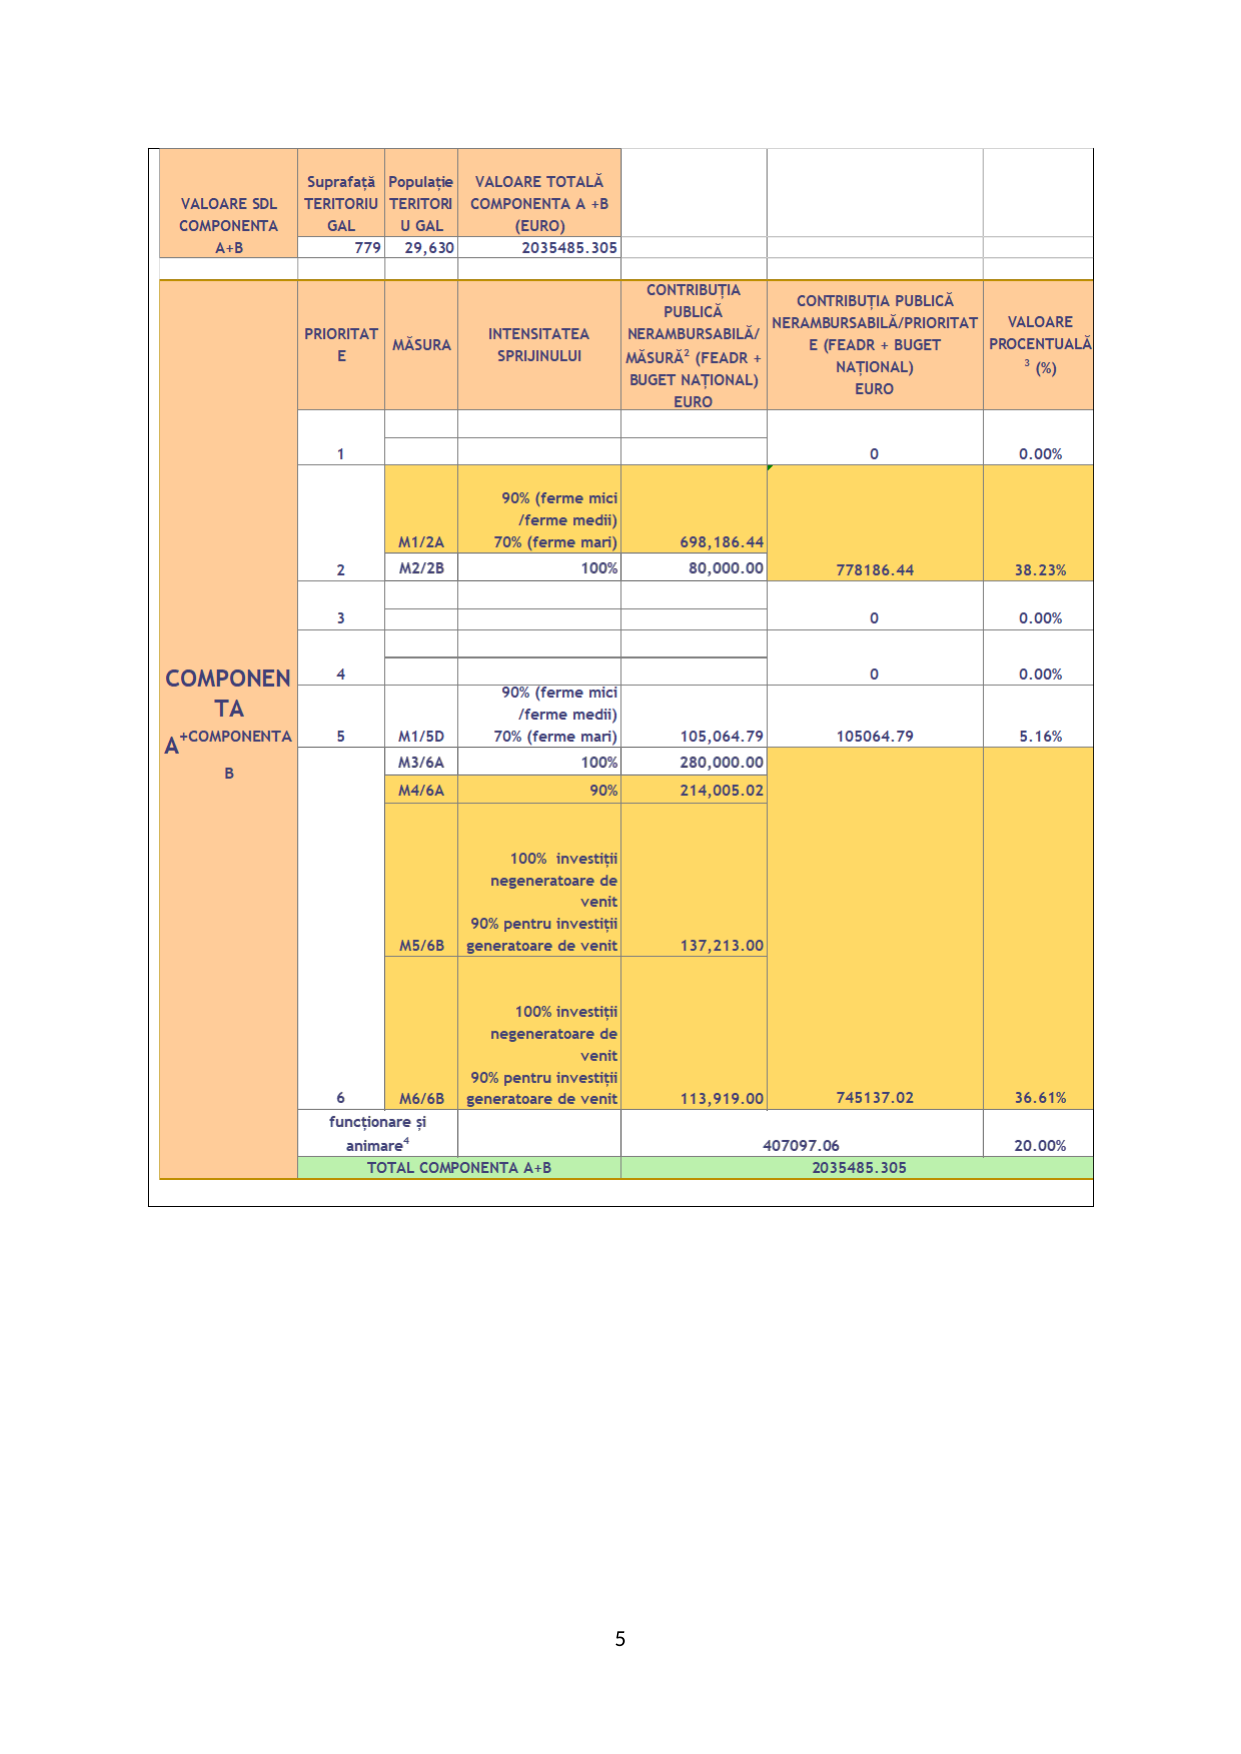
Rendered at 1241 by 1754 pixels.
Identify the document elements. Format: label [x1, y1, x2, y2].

picture [159, 148, 1094, 1181]
table_header [149, 149, 1093, 1206]
